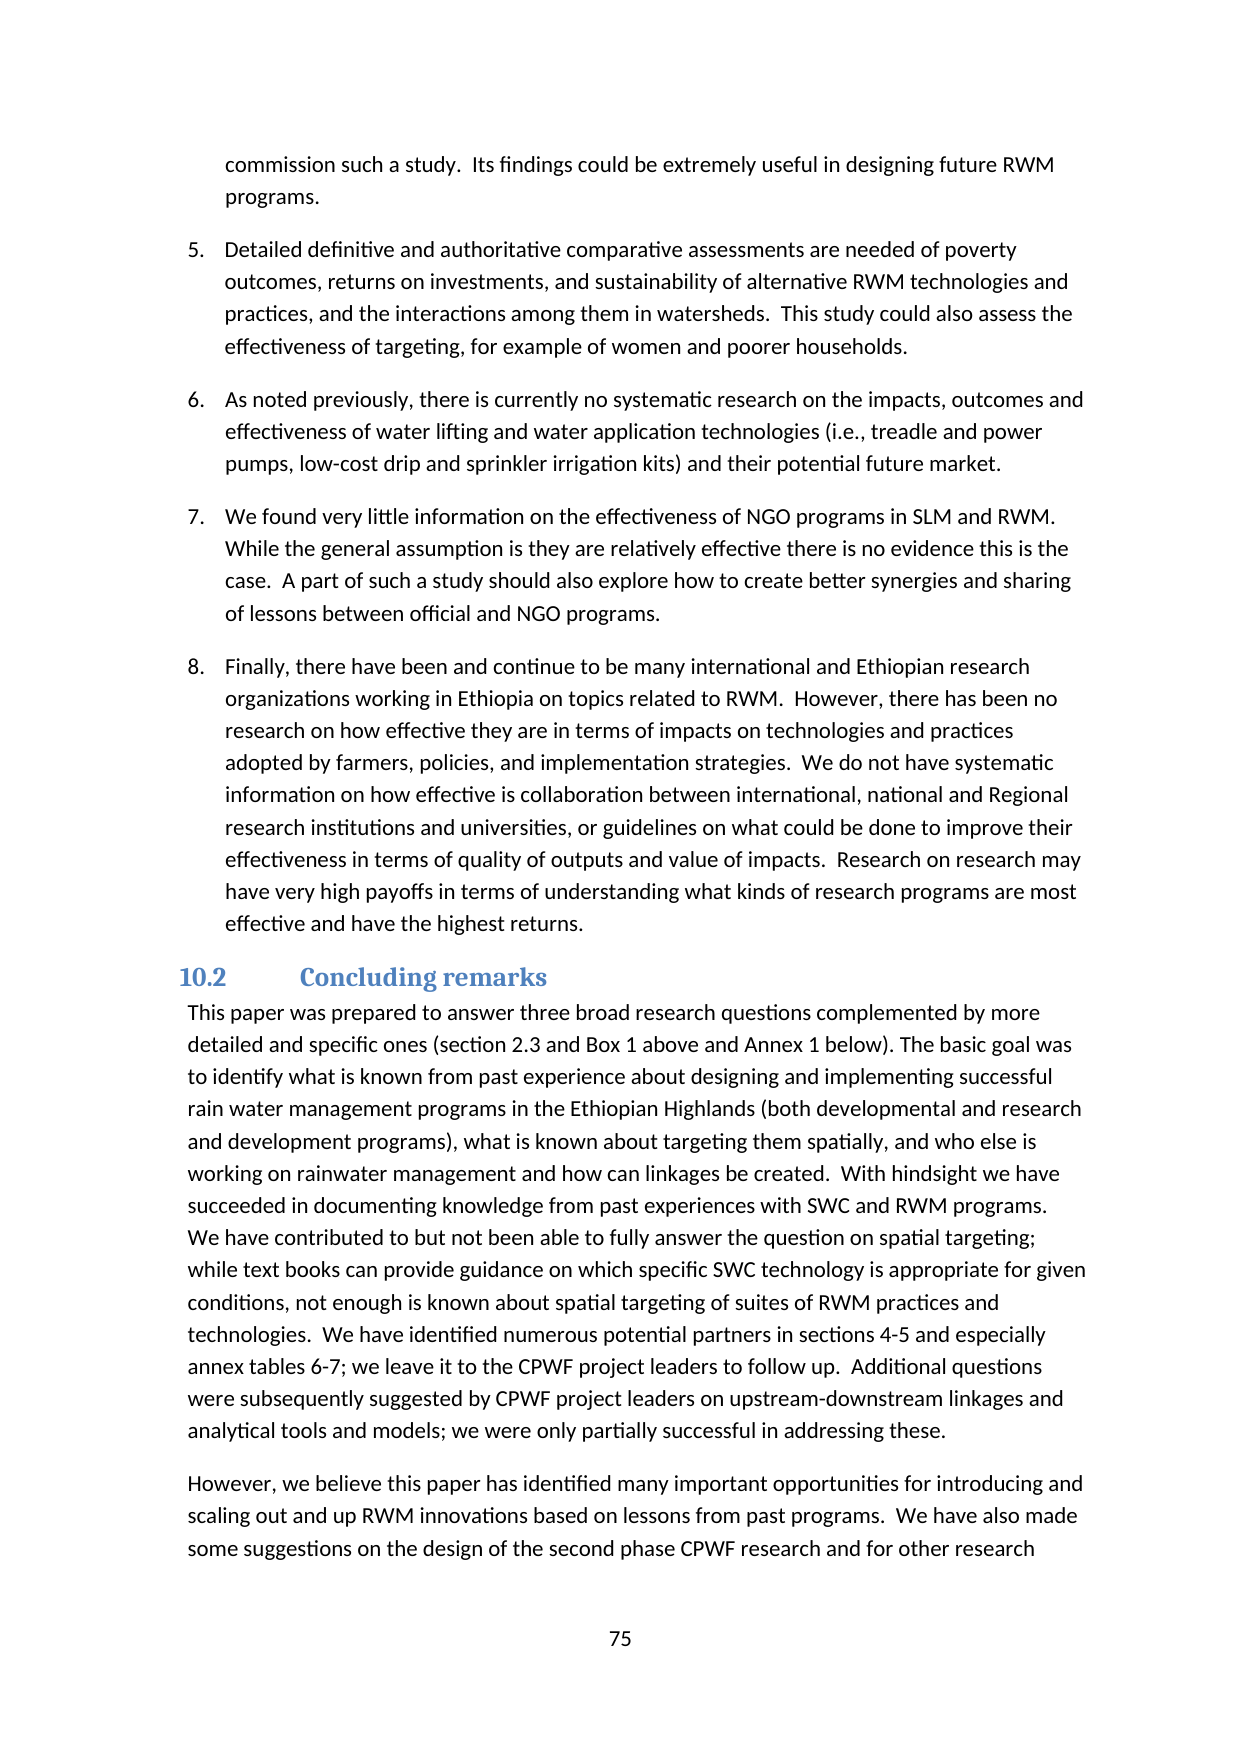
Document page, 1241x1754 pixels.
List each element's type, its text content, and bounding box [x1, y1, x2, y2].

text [187, 1469, 1090, 1562]
list We found very little information on the effectiveness of NGO programs in SLM and RWM. While the general assumption is they are relatively effective there is no evidence this is the case. A part of such a study should also explore how to create better synergies and sharing of lessons between official and NGO programs. [187, 502, 1090, 627]
list Finally, there have been and continue to be many international and Ethiopian research organizations working in Ethiopia on topics related to RWM. However, there has been no research on how effective they are in terms of impacts on technologies and practices adopted by farmers, policies, and implementation strategies. We do not have systematic information on how effective is collaboration between international, national and Regional research institutions and universities, or guidelines on what could be done to improve their effectiveness in terms of quality of outputs and value of impacts. Research on research may have very high payoffs in terms of understanding what kinds of research programs are most effective and have the highest returns. [187, 652, 1090, 937]
list As noted previously, there is currently no systematic research on the impacts, outcomes and effectiveness of water lifting and water application technologies (i.e., treadle and power pumps, low-cost drip and sprinkler irrigation kits) and their potential future market. [187, 385, 1090, 477]
list Detailed definitive and authoritative comparative assessments are needed of poverty outcomes, returns on investments, and sustainability of alternative RWM technologies and practices, and the interactions among them in watersheds. This study could also assess the effectiveness of targeting, for example of women and poorer households. [187, 235, 1090, 360]
subtitle Concluding remarks [179, 962, 1090, 993]
text This paper was prepared to answer three broad research questions complemented by more detailed and specific ones (section 2.3 and Box 1 above and Annex 1 below). The basic goal was to identify what is known from past experience about designing and implementing successful rain water management programs in the Ethiopian Highlands (both developmental and research and development programs), what is known about targeting them spatially, and who else is working on rainwater management and how can linkages be created. With hindsight we have succeeded in documenting knowledge from past experiences with SWC and RWM programs. We have contributed to but not been able to fully answer the question on spatial targeting; while text books can provide guidance on which specific SWC technology is appropriate for given conditions, not enough is known about spatial targeting of suites of RWM practices and technologies. We have identified numerous potential partners in sections 4-5 and especially annex tables 6-7; we leave it to the CPWF project leaders to follow up. Additional questions were subsequently suggested by CPWF project leaders on upstream-downstream linkages and analytical tools and models; we were only partially successful in addressing these. [187, 998, 1090, 1444]
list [187, 150, 1090, 210]
